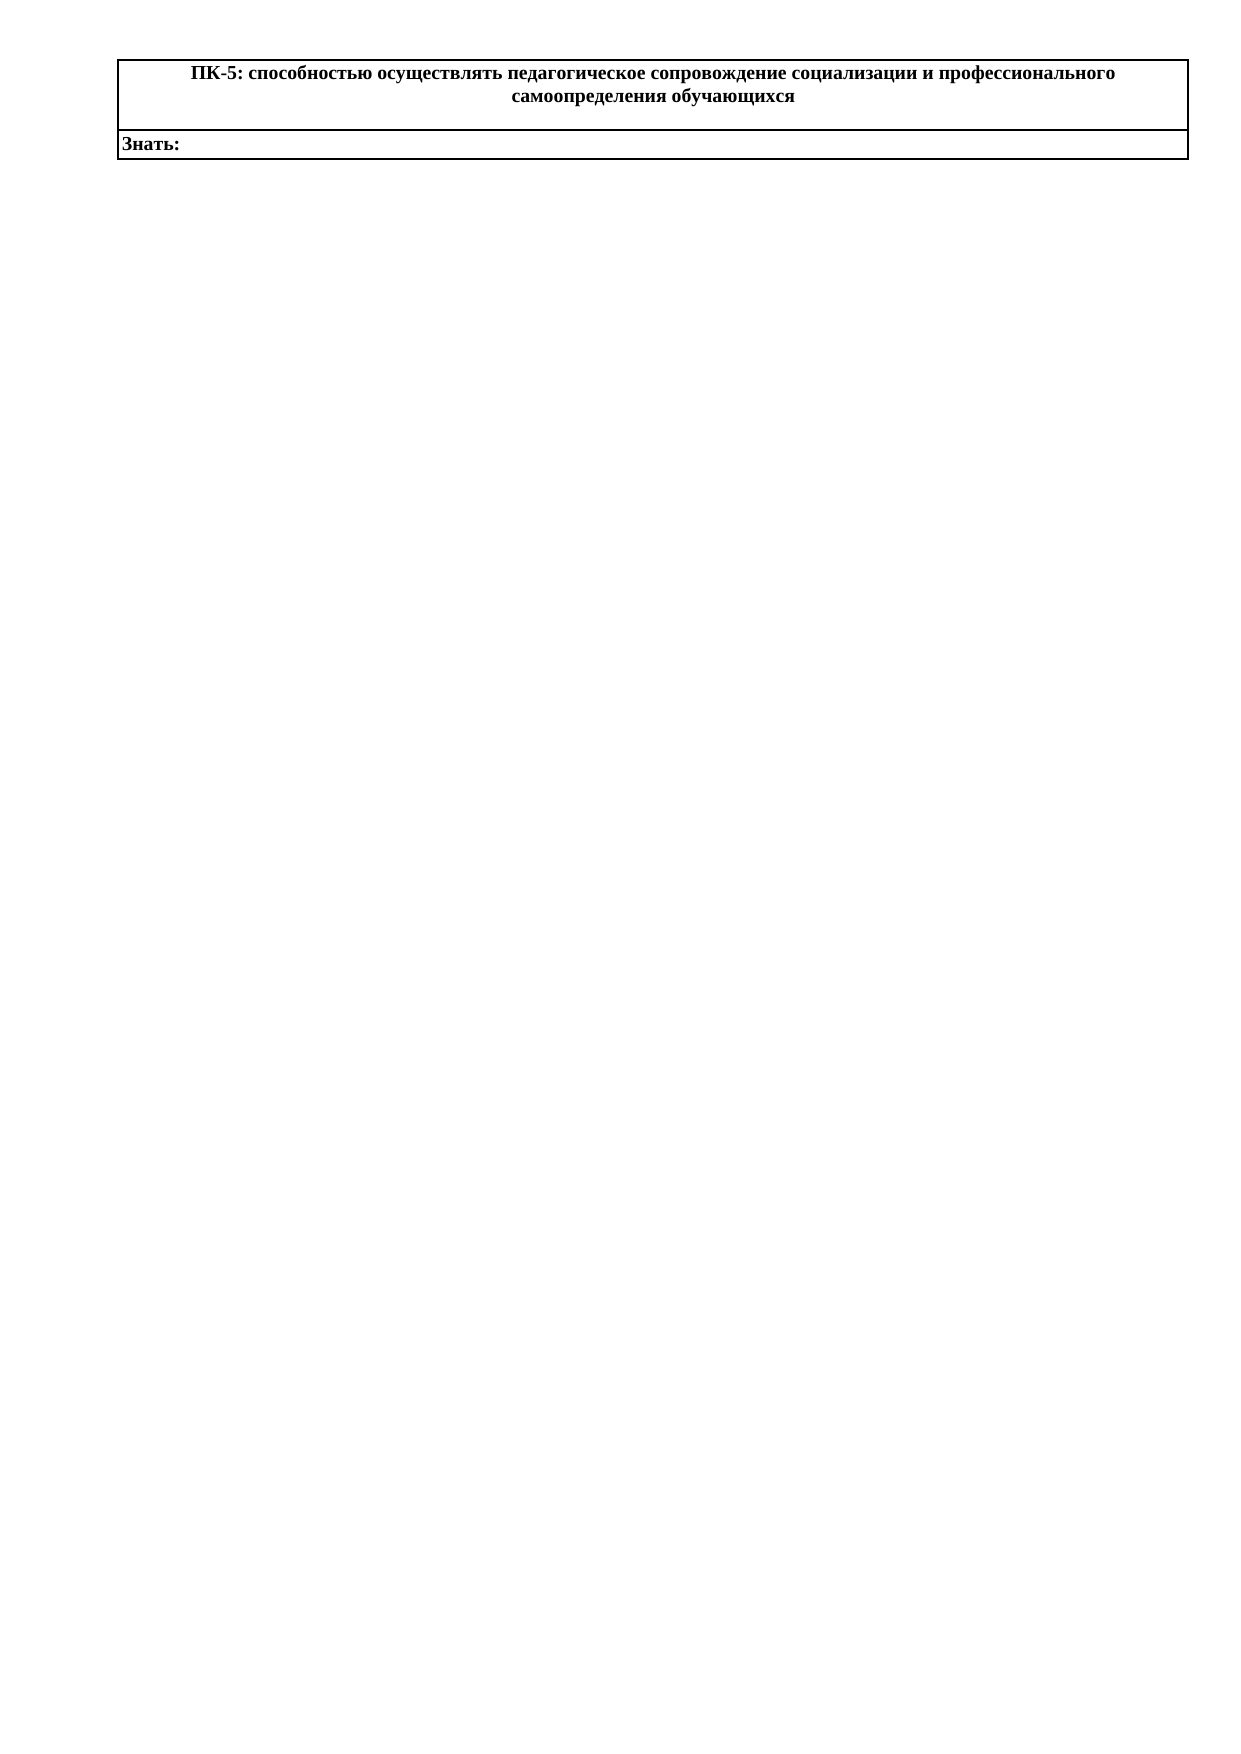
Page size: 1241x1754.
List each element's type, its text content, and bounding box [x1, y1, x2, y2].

table_cell Знать: [119, 131, 1187, 158]
table_cell ПК-5: способностью осуществлять педагогическое сопровождение социализации и профессионального самоопределения обучающихся [119, 61, 1187, 129]
